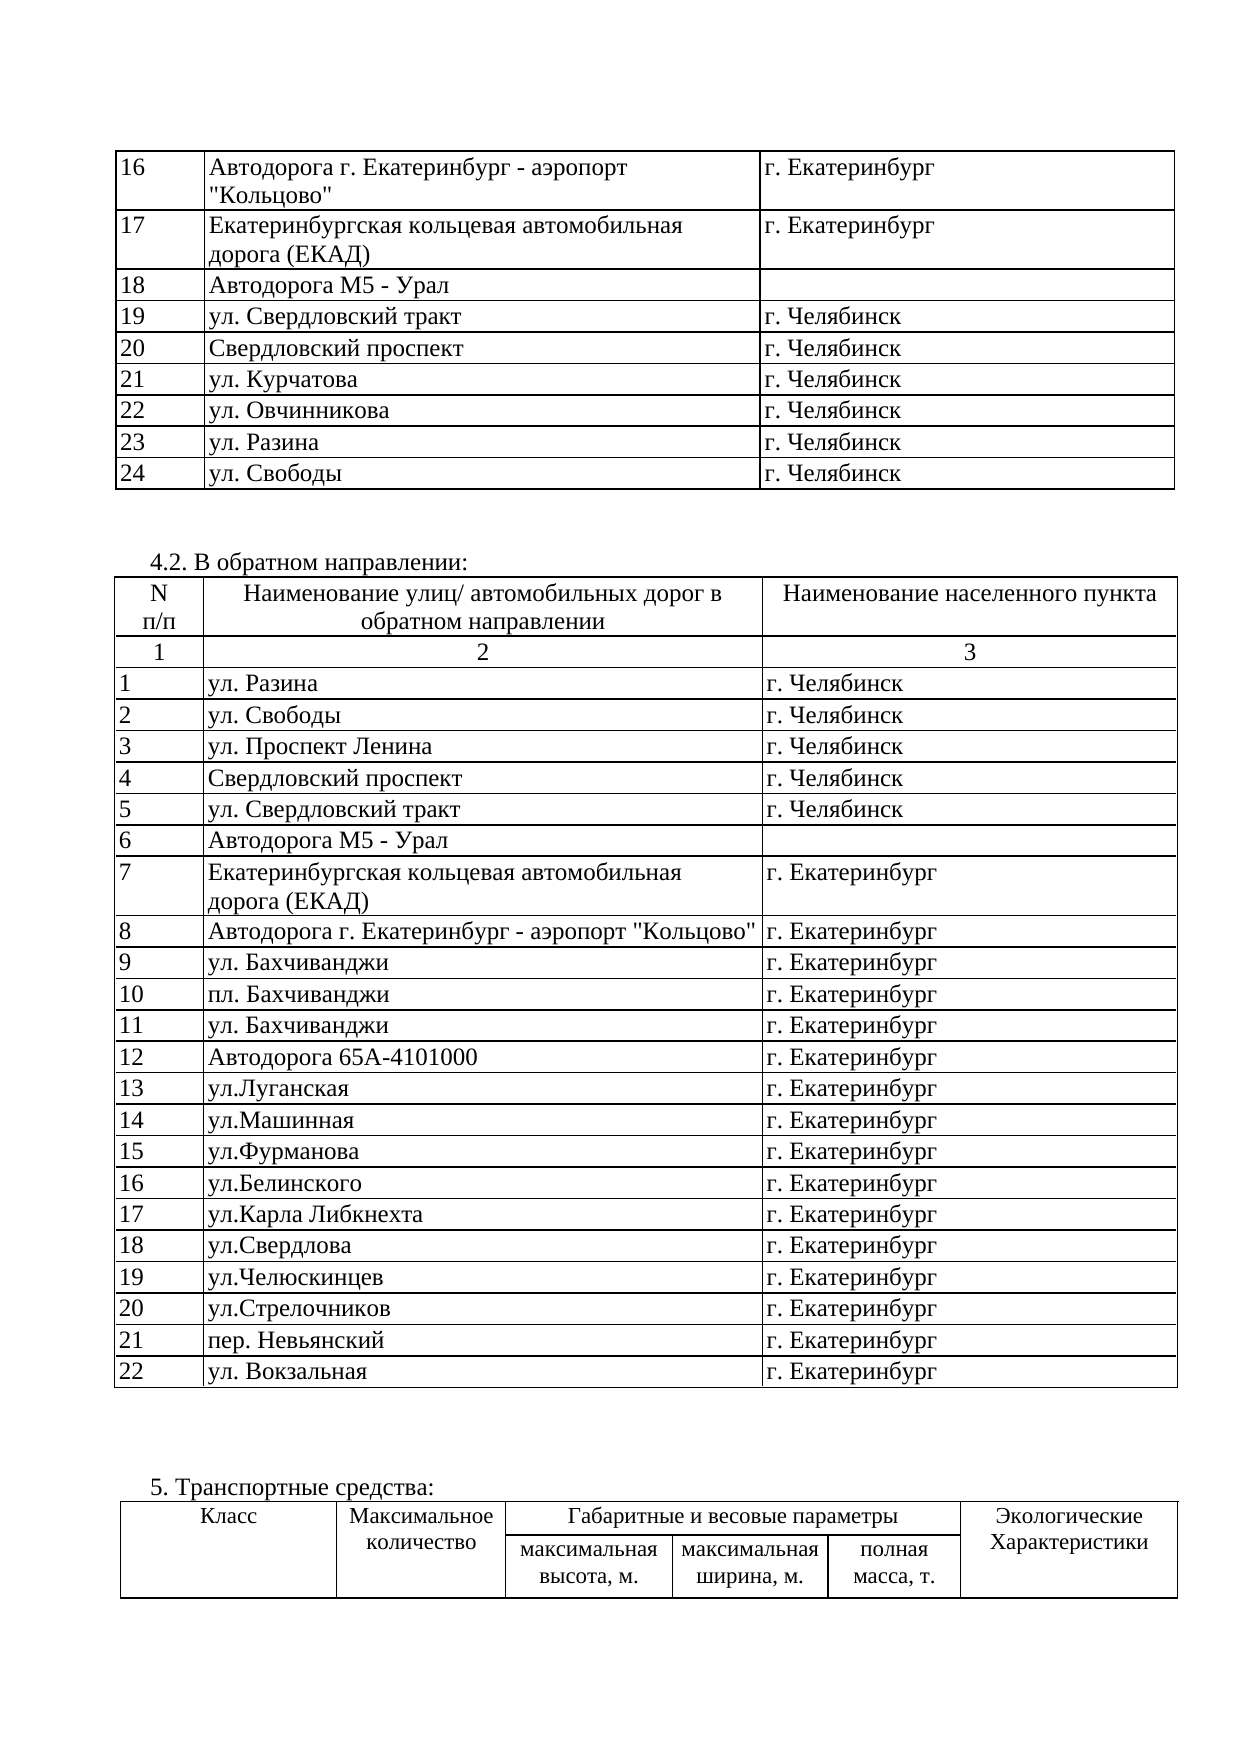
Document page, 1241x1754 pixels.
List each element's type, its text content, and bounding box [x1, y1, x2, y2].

table_cell 11 [115, 1010, 203, 1040]
table_cell Автодорога г. Екатеринбург - аэропорт "Кольцово" [205, 152, 759, 209]
table_cell г. Екатеринбург [763, 1135, 1177, 1166]
text 4.2. В обратном направлении: [150, 547, 1090, 576]
table_cell 17 [115, 1199, 203, 1229]
table_cell ул. Курчатова [205, 364, 759, 394]
table_header Наименование населенного пункта [763, 578, 1177, 635]
table_cell Автодорога 65А-4101000 [204, 1042, 762, 1072]
table_cell 13 [115, 1073, 203, 1103]
table_cell г. Челябинск [761, 396, 1174, 425]
table_cell 21 [115, 1325, 203, 1355]
table_cell ул.Стрелочников [204, 1294, 762, 1323]
table_cell Екатеринбургская кольцевая автомобильная дорога (ЕКАД) [205, 211, 759, 268]
table_cell ул.Луганская [204, 1073, 762, 1103]
table_cell Автодорога г. Екатеринбург - аэропорт "Кольцово" [204, 916, 762, 946]
table_cell г. Екатеринбург [763, 1040, 1177, 1072]
table_cell г. Екатеринбург [763, 1009, 1177, 1040]
table_cell г. Екатеринбург [763, 1324, 1177, 1355]
table_cell г. Челябинск [761, 458, 1174, 488]
table_cell 6 [115, 825, 203, 855]
table_cell 12 [115, 1041, 203, 1072]
table_cell ул.Белинского [204, 1168, 762, 1198]
table_cell г. Екатеринбург [763, 946, 1177, 977]
table_cell ул. Свободы [204, 700, 762, 729]
table_cell 20 [117, 333, 204, 362]
table_cell [763, 824, 1177, 855]
table_cell Екатеринбургская кольцевая автомобильная дорога (ЕКАД) [204, 857, 762, 914]
table_cell г. Екатеринбург [763, 1072, 1177, 1103]
table_cell 22 [117, 396, 204, 425]
table_cell 2 [115, 699, 203, 729]
table_cell г. Екатеринбург [763, 855, 1177, 914]
table_cell ул. Свободы [205, 458, 759, 488]
table_cell г. Екатеринбург [763, 1103, 1177, 1135]
table_cell 3 [115, 731, 203, 761]
table_cell 24 [117, 458, 204, 488]
table_cell 21 [117, 364, 204, 394]
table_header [337, 1502, 505, 1597]
table_cell полная масса, т. [829, 1536, 960, 1597]
table_cell ул. Разина [204, 668, 762, 698]
table_cell 1 [115, 636, 203, 667]
table_cell г. Екатеринбург [761, 152, 1174, 209]
table_cell пер. Невьянский [204, 1325, 762, 1355]
table_cell Автодорога М5 - Урал [205, 270, 759, 299]
table_cell ул.Карла Либкнехта [204, 1199, 762, 1229]
text 5. Транспортные средства: [150, 1472, 1090, 1501]
table_cell 7 [115, 856, 203, 914]
table_cell г. Челябинск [763, 667, 1177, 698]
table_cell максимальная высота, м. [506, 1536, 672, 1597]
table_cell 4 [115, 762, 203, 792]
table_cell 15 [115, 1136, 203, 1166]
table_cell максимальная ширина, м. [673, 1536, 827, 1597]
table_cell ул. Бахчиванджи [204, 1011, 762, 1040]
table_cell г. Челябинск [763, 793, 1177, 824]
table_cell 22 [115, 1356, 203, 1386]
table_cell г. Челябинск [761, 427, 1174, 457]
table_cell ул.Челюскинцев [204, 1262, 762, 1292]
table_cell Автодорога М5 - Урал [204, 826, 762, 855]
table_cell ул.Машинная [204, 1105, 762, 1135]
table_cell 18 [115, 1230, 203, 1261]
table_cell г. Челябинск [761, 333, 1174, 362]
table_cell г. Екатеринбург [763, 1166, 1177, 1198]
table_cell ул.Фурманова [204, 1136, 762, 1166]
table_header Наименование улиц/ автомобильных дорог в обратном направлении [204, 578, 762, 635]
table_cell г. Екатеринбург [763, 1261, 1177, 1292]
table_header Класс [121, 1502, 336, 1597]
table_cell г. Челябинск [761, 301, 1174, 331]
table_cell 20 [115, 1293, 203, 1323]
table_cell 16 [117, 152, 204, 209]
table_header Габаритные и весовые параметры [506, 1502, 960, 1534]
table_cell 5 [115, 794, 203, 824]
table_cell г. Екатеринбург [763, 1355, 1177, 1386]
table_cell г. Екатеринбург [761, 211, 1174, 268]
table_cell 10 [115, 979, 203, 1009]
table_cell г. Екатеринбург [763, 1292, 1177, 1323]
table_cell г. Екатеринбург [763, 978, 1177, 1009]
table_cell 19 [117, 301, 204, 331]
table_cell Свердловский проспект [205, 333, 759, 362]
table_cell 2 [204, 637, 762, 667]
table_cell 8 [115, 916, 203, 946]
table_cell ул. Свердловский тракт [205, 301, 759, 331]
table_cell 16 [115, 1167, 203, 1198]
table_cell ул. Проспект Ленина [204, 731, 762, 761]
table_cell г. Челябинск [763, 730, 1177, 761]
table_header N п/п [115, 578, 203, 635]
table_cell 9 [115, 947, 203, 977]
table_cell г. Челябинск [763, 761, 1177, 792]
table_cell пл. Бахчиванджи [204, 979, 762, 1009]
table_cell 17 [117, 211, 204, 268]
table_cell ул. Бахчиванджи [204, 948, 762, 977]
table_cell [761, 270, 1174, 299]
table_cell 19 [115, 1262, 203, 1292]
table_cell ул. Разина [205, 427, 759, 457]
table_cell г. Екатеринбург [763, 915, 1177, 946]
table_cell 23 [117, 427, 204, 457]
table_cell 1 [115, 668, 203, 698]
table_cell 14 [115, 1104, 203, 1135]
table_cell Свердловский проспект [204, 763, 762, 792]
table_cell ул. Свердловский тракт [204, 794, 762, 824]
table_cell 3 [763, 635, 1177, 667]
table_cell ул. Вокзальная [204, 1357, 762, 1386]
table_cell ул. Овчинникова [205, 396, 759, 425]
table_cell г. Челябинск [761, 364, 1174, 394]
table_cell г. Екатеринбург [763, 1229, 1177, 1261]
table_cell 18 [117, 270, 204, 299]
table_cell г. Челябинск [763, 698, 1177, 729]
table_cell г. Екатеринбург [763, 1198, 1177, 1229]
table_cell ул.Свердлова [204, 1231, 762, 1261]
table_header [961, 1502, 1177, 1597]
